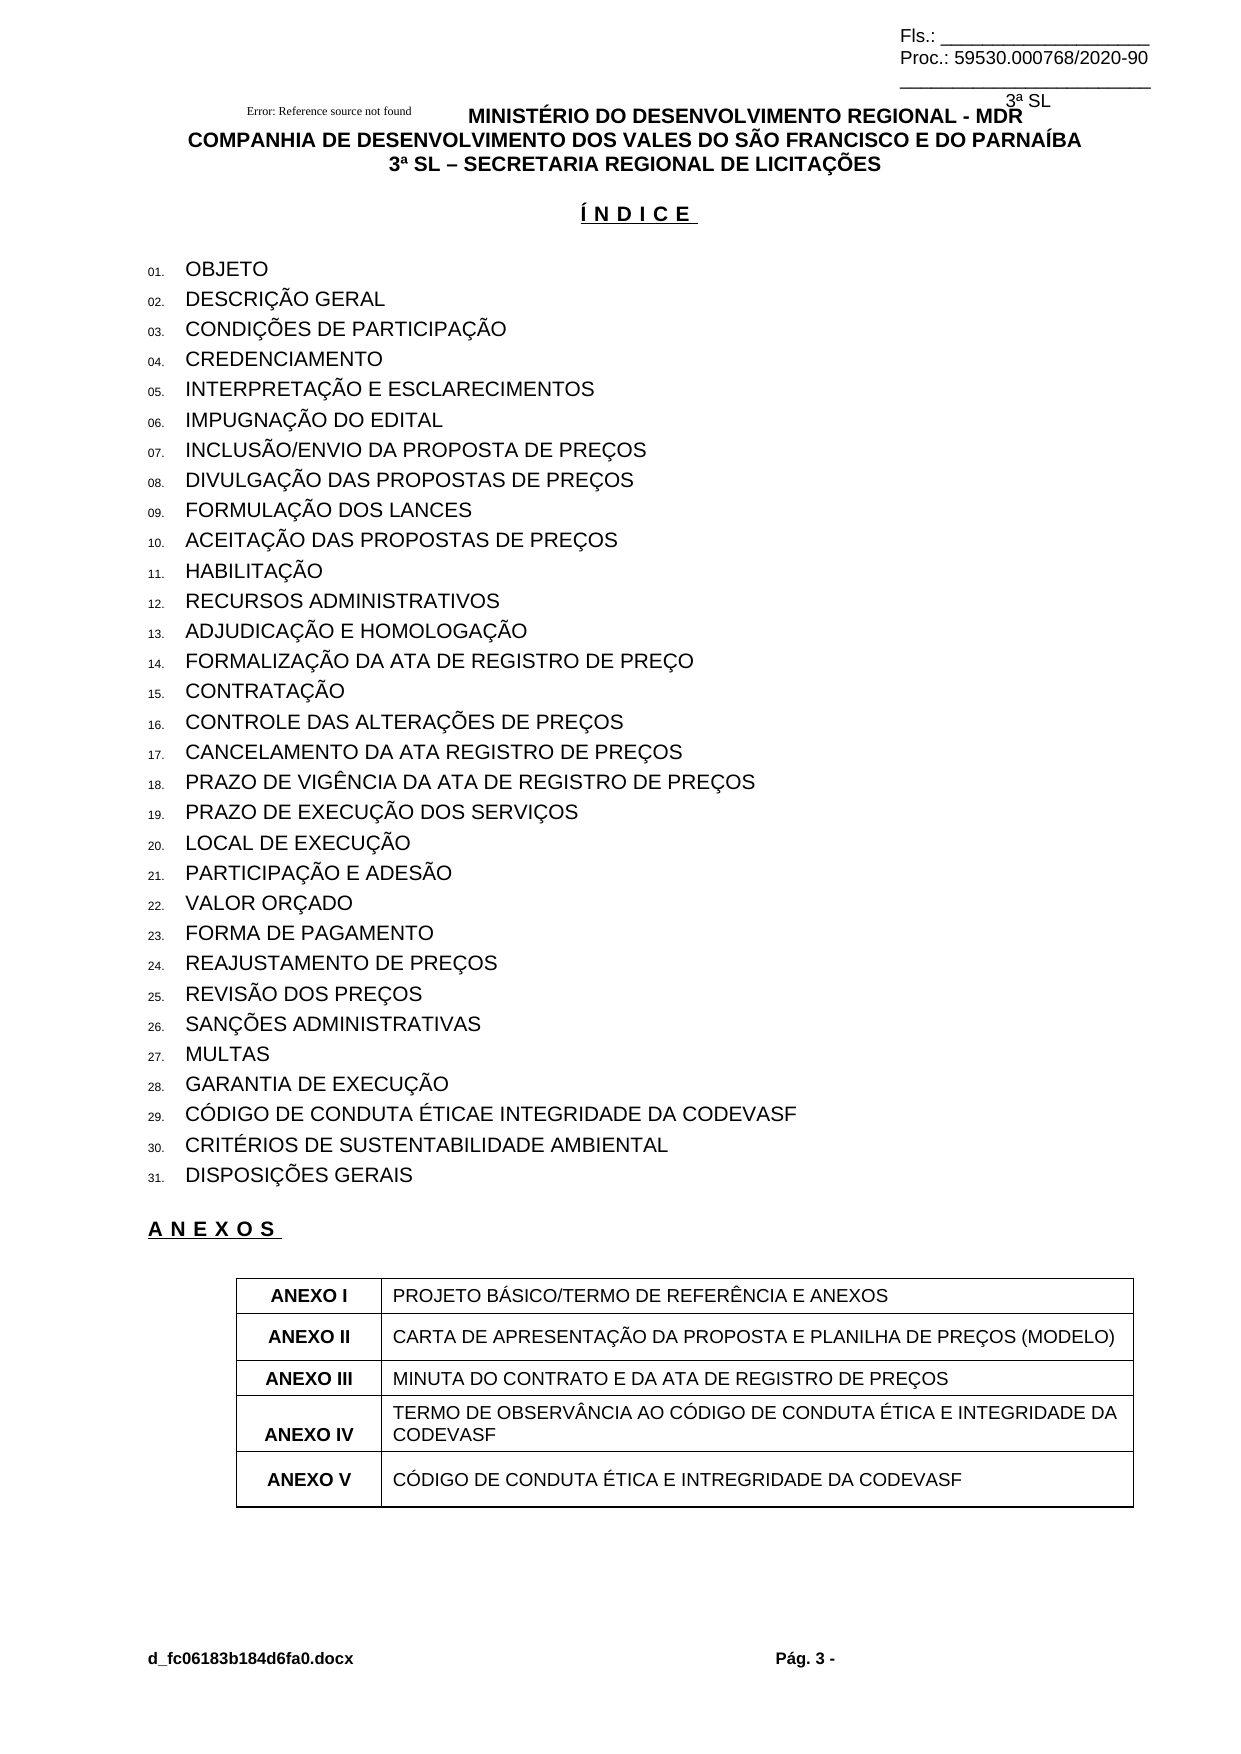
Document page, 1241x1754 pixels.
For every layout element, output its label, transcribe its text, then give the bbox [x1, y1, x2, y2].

table_cell MINUTA DO CONTRATO E DA ATA DE REGISTRO DE PREÇOS [382, 1361, 1133, 1395]
list CANCELAMENTO DA ATA REGISTRO DE PREÇOS [148, 740, 1122, 764]
list MULTAS [148, 1042, 1122, 1066]
list REAJUSTAMENTO DE PREÇOS [148, 951, 1122, 975]
list LOCAL DE EXECUÇÃO [148, 830, 1122, 854]
list CÓDIGO DE CONDUTA ÉTICAE INTEGRIDADE DA CODEVASF [148, 1102, 1122, 1126]
list CRITÉRIOS DE SUSTENTABILIDADE AMBIENTAL [148, 1132, 1122, 1156]
list SANÇÕES ADMINISTRATIVAS [148, 1012, 1122, 1036]
list PRAZO DE VIGÊNCIA DA ATA DE REGISTRO DE PREÇOS [148, 770, 1122, 794]
list PARTICIPAÇÃO E ADESÃO [148, 861, 1122, 884]
list PRAZO DE EXECUÇÃO DOS SERVIÇOS [148, 800, 1122, 824]
table_cell ANEXO II [237, 1314, 381, 1360]
list INTERPRETAÇÃO E ESCLARECIMENTOS [148, 377, 1122, 401]
table_header PROJETO BÁSICO/TERMO DE REFERÊNCIA E ANEXOS [382, 1279, 1133, 1313]
list DIVULGAÇÃO DAS PROPOSTAS DE PREÇOS [148, 468, 1122, 492]
table_cell CARTA DE APRESENTAÇÃO DA PROPOSTA E PLANILHA DE PREÇOS (MODELO) [382, 1314, 1133, 1360]
list HABILITAÇÃO [148, 558, 1122, 582]
table_cell ANEXO V [237, 1452, 381, 1506]
table_cell CÓDIGO DE CONDUTA ÉTICA E INTREGRIDADE DA CODEVASF [382, 1452, 1133, 1506]
table_cell TERMO DE OBSERVÂNCIA AO CÓDIGO DE CONDUTA ÉTICA E INTEGRIDADE DA CODEVASF [382, 1396, 1133, 1451]
list ACEITAÇÃO DAS PROPOSTAS DE PREÇOS [148, 528, 1122, 552]
list VALOR ORÇADO [148, 891, 1122, 915]
list INCLUSÃO/ENVIO DA PROPOSTA DE PREÇOS [148, 438, 1122, 462]
list CONTROLE DAS ALTERAÇÕES DE PREÇOS [148, 709, 1122, 733]
list CONDIÇÕES DE PARTICIPAÇÃO [148, 317, 1122, 341]
list DISPOSIÇÕES GERAIS [148, 1163, 1122, 1187]
list ADJUDICAÇÃO E HOMOLOGAÇÃO [148, 619, 1122, 643]
list CONTRATAÇÃO [148, 679, 1122, 703]
list FORMALIZAÇÃO DA ATA DE REGISTRO DE PREÇO [148, 649, 1122, 673]
list OBJETO [148, 256, 1122, 280]
list IMPUGNAÇÃO DO EDITAL [148, 407, 1122, 431]
list FORMA DE PAGAMENTO [148, 921, 1122, 945]
list CREDENCIAMENTO [148, 347, 1122, 371]
subtitle ÍNDICE [148, 202, 1122, 226]
list DESCRIÇÃO GERAL [148, 287, 1122, 311]
subtitle ANEXOS [148, 1217, 1122, 1241]
table_header ANEXO I [237, 1279, 381, 1313]
list REVISÃO DOS PREÇOS [148, 981, 1122, 1005]
list RECURSOS ADMINISTRATIVOS [148, 589, 1122, 613]
table_cell ANEXO III [237, 1361, 381, 1395]
list FORMULAÇÃO DOS LANCES [148, 498, 1122, 522]
table_cell ANEXO IV [237, 1396, 381, 1451]
list GARANTIA DE EXECUÇÃO [148, 1072, 1122, 1096]
